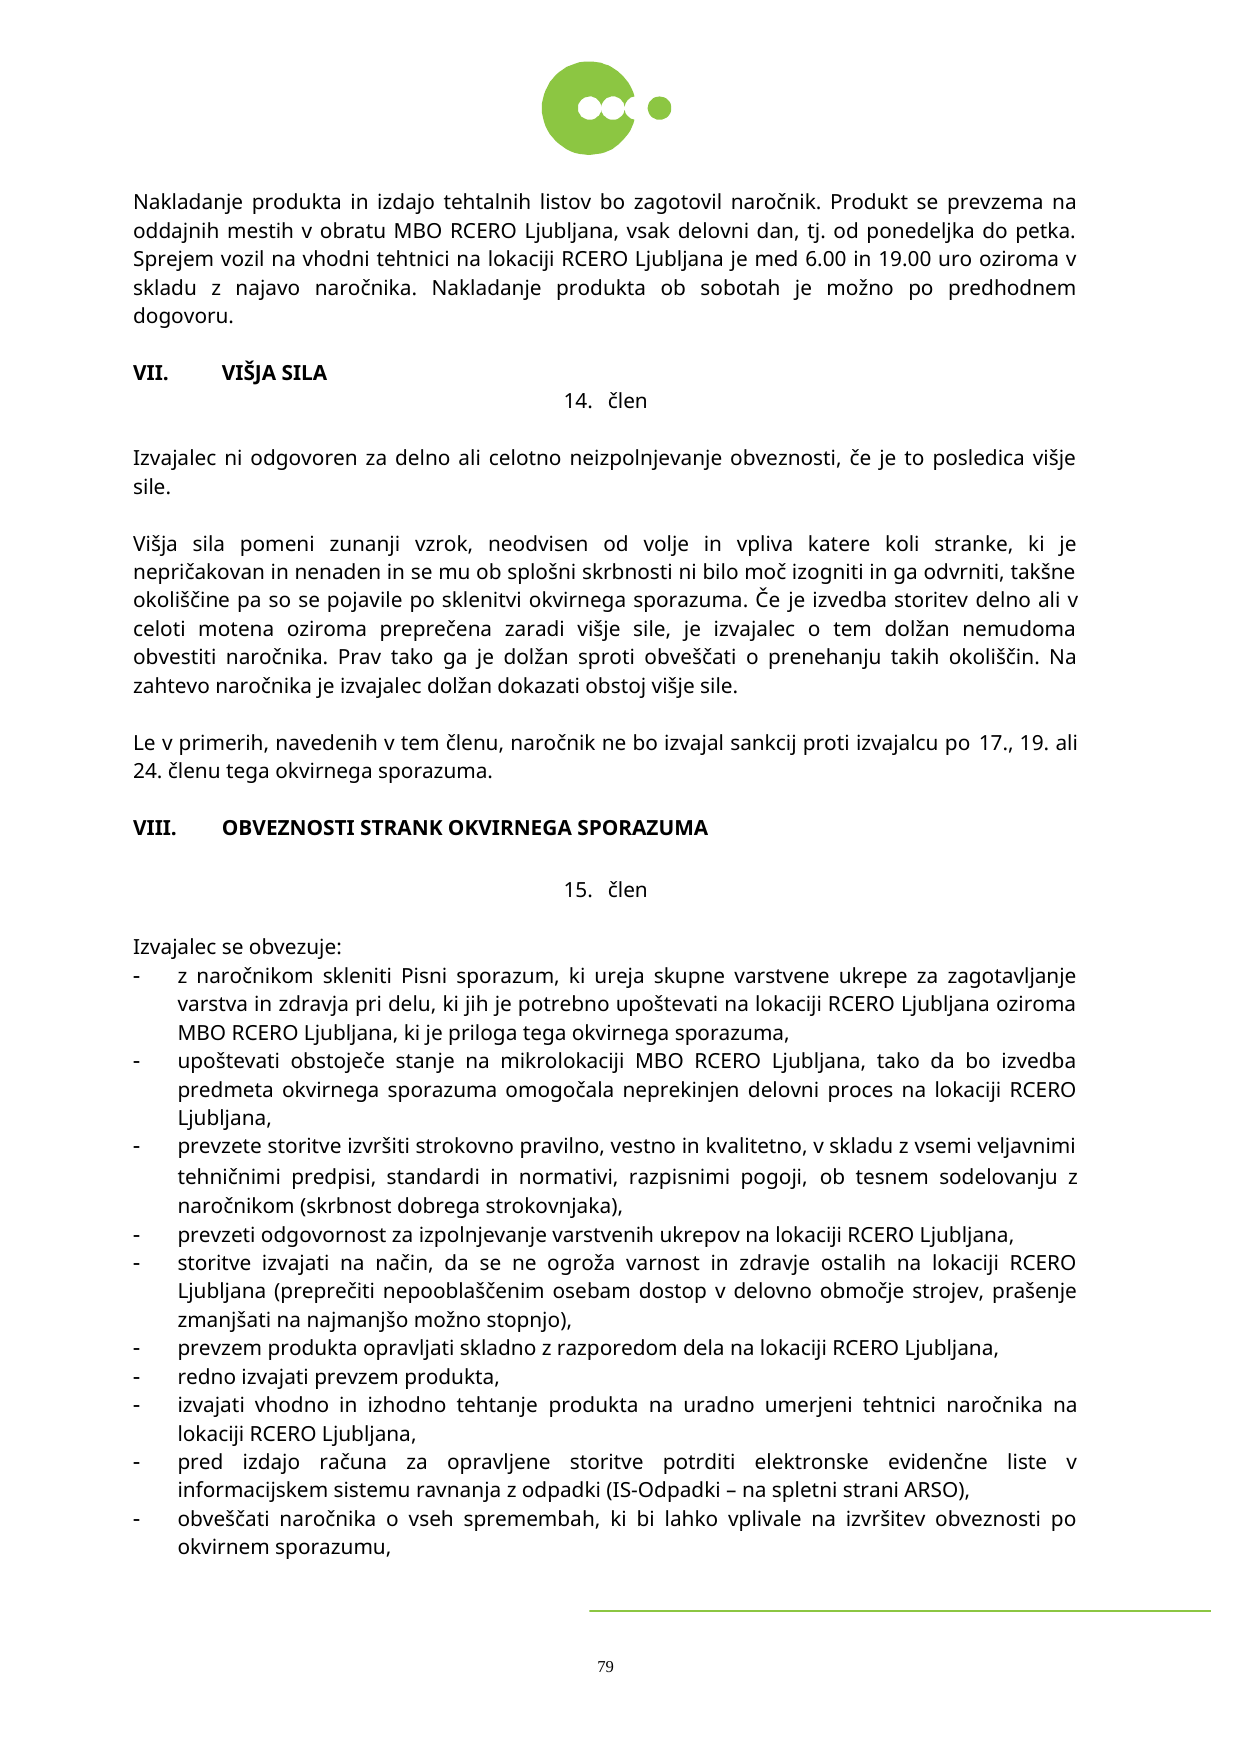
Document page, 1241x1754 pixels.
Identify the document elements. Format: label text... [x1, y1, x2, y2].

text Le v primerih, navedenih v tem členu, naročnik ne bo izvajal sankcij proti izvajalcu po 17., 19. ali 24. členu tega okvirnega sporazuma. [133, 728, 1078, 785]
list prevzeti odgovornost za izpolnjevanje varstvenih ukrepov na lokaciji RCERO Ljubljana, [133, 1220, 1078, 1248]
list izvajati vhodno in izhodno tehtanje produkta na uradno umerjeni tehtnici naročnika na lokaciji RCERO Ljubljana, [133, 1390, 1078, 1447]
list upoštevati obstoječe stanje na mikrolokaciji MBO RCERO Ljubljana, tako da bo izvedba predmeta okvirnega sporazuma omogočala neprekinjen delovni proces na lokaciji RCERO Ljubljana, [133, 1046, 1078, 1132]
text Izvajalec se obvezuje: [133, 932, 1078, 961]
text Nakladanje produkta in izdajo tehtalnih listov bo zagotovil naročnik. Produkt se prevzema na oddajnih mestih v obratu MBO RCERO Ljubljana, vsak delovni dan, tj. od ponedeljka do petka. Sprejem vozil na vhodni tehtnici na lokaciji RCERO Ljubljana je med 6.00 in 19.00 uro oziroma v skladu z najavo naročnika. Nakladanje produkta ob sobotah je možno po predhodnem dogovoru. [133, 187, 1078, 330]
list OBVEZNOSTI STRANK OKVIRNEGA SPORAZUMA [133, 813, 1078, 842]
text Višja sila pomeni zunanji vzrok, neodvisen od volje in vpliva katere koli stranke, ki je nepričakovan in nenaden in se mu ob splošni skrbnosti ni bilo moč izogniti in ga odvrniti, takšne okoliščine pa so se pojavile po sklenitvi okvirnega sporazuma. Če je izvedba storitev delno ali v celoti motena oziroma preprečena zaradi višje sile, je izvajalec o tem dolžan nemudoma obvestiti naročnika. Prav tako ga je dolžan sproti obveščati o prenehanju takih okoliščin. Na zahtevo naročnika je izvajalec dolžan dokazati obstoj višje sile. [133, 529, 1078, 699]
list pred izdajo računa za opravljene storitve potrditi elektronske evidenčne liste v informacijskem sistemu ravnanja z odpadki (IS-Odpadki – na spletni strani ARSO), [133, 1447, 1078, 1504]
list prevzete storitve izvršiti strokovno pravilno, vestno in kvalitetno, v skladu z vsemi veljavnimi tehničnimi predpisi, standardi in normativi, razpisnimi pogoji, ob tesnem sodelovanju z naročnikom (skrbnost dobrega strokovnjaka), [133, 1132, 1078, 1220]
list obveščati naročnika o vseh spremembah, ki bi lahko vplivale na izvršitev obveznosti po okvirnem sporazumu, [133, 1504, 1078, 1561]
list z naročnikom skleniti Pisni sporazum, ki ureja skupne varstvene ukrepe za zagotavljanje varstva in zdravja pri delu, ki jih je potrebno upoštevati na lokaciji RCERO Ljubljana oziroma MBO RCERO Ljubljana, ki je priloga tega okvirnega sporazuma, [133, 961, 1078, 1046]
list redno izvajati prevzem produkta, [133, 1362, 1078, 1390]
list člen [133, 387, 1078, 415]
list člen [133, 876, 1078, 904]
list VIŠJA SILA [133, 358, 1078, 387]
list storitve izvajati na način, da se ne ogroža varnost in zdravje ostalih na lokaciji RCERO Ljubljana (preprečiti nepooblaščenim osebam dostop v delovno območje strojev, prašenje zmanjšati na najmanjšo možno stopnjo), [133, 1248, 1078, 1333]
list prevzem produkta opravljati skladno z razporedom dela na lokaciji RCERO Ljubljana, [133, 1333, 1078, 1362]
text Izvajalec ni odgovoren za delno ali celotno neizpolnjevanje obveznosti, če je to posledica višje sile. [133, 443, 1078, 500]
